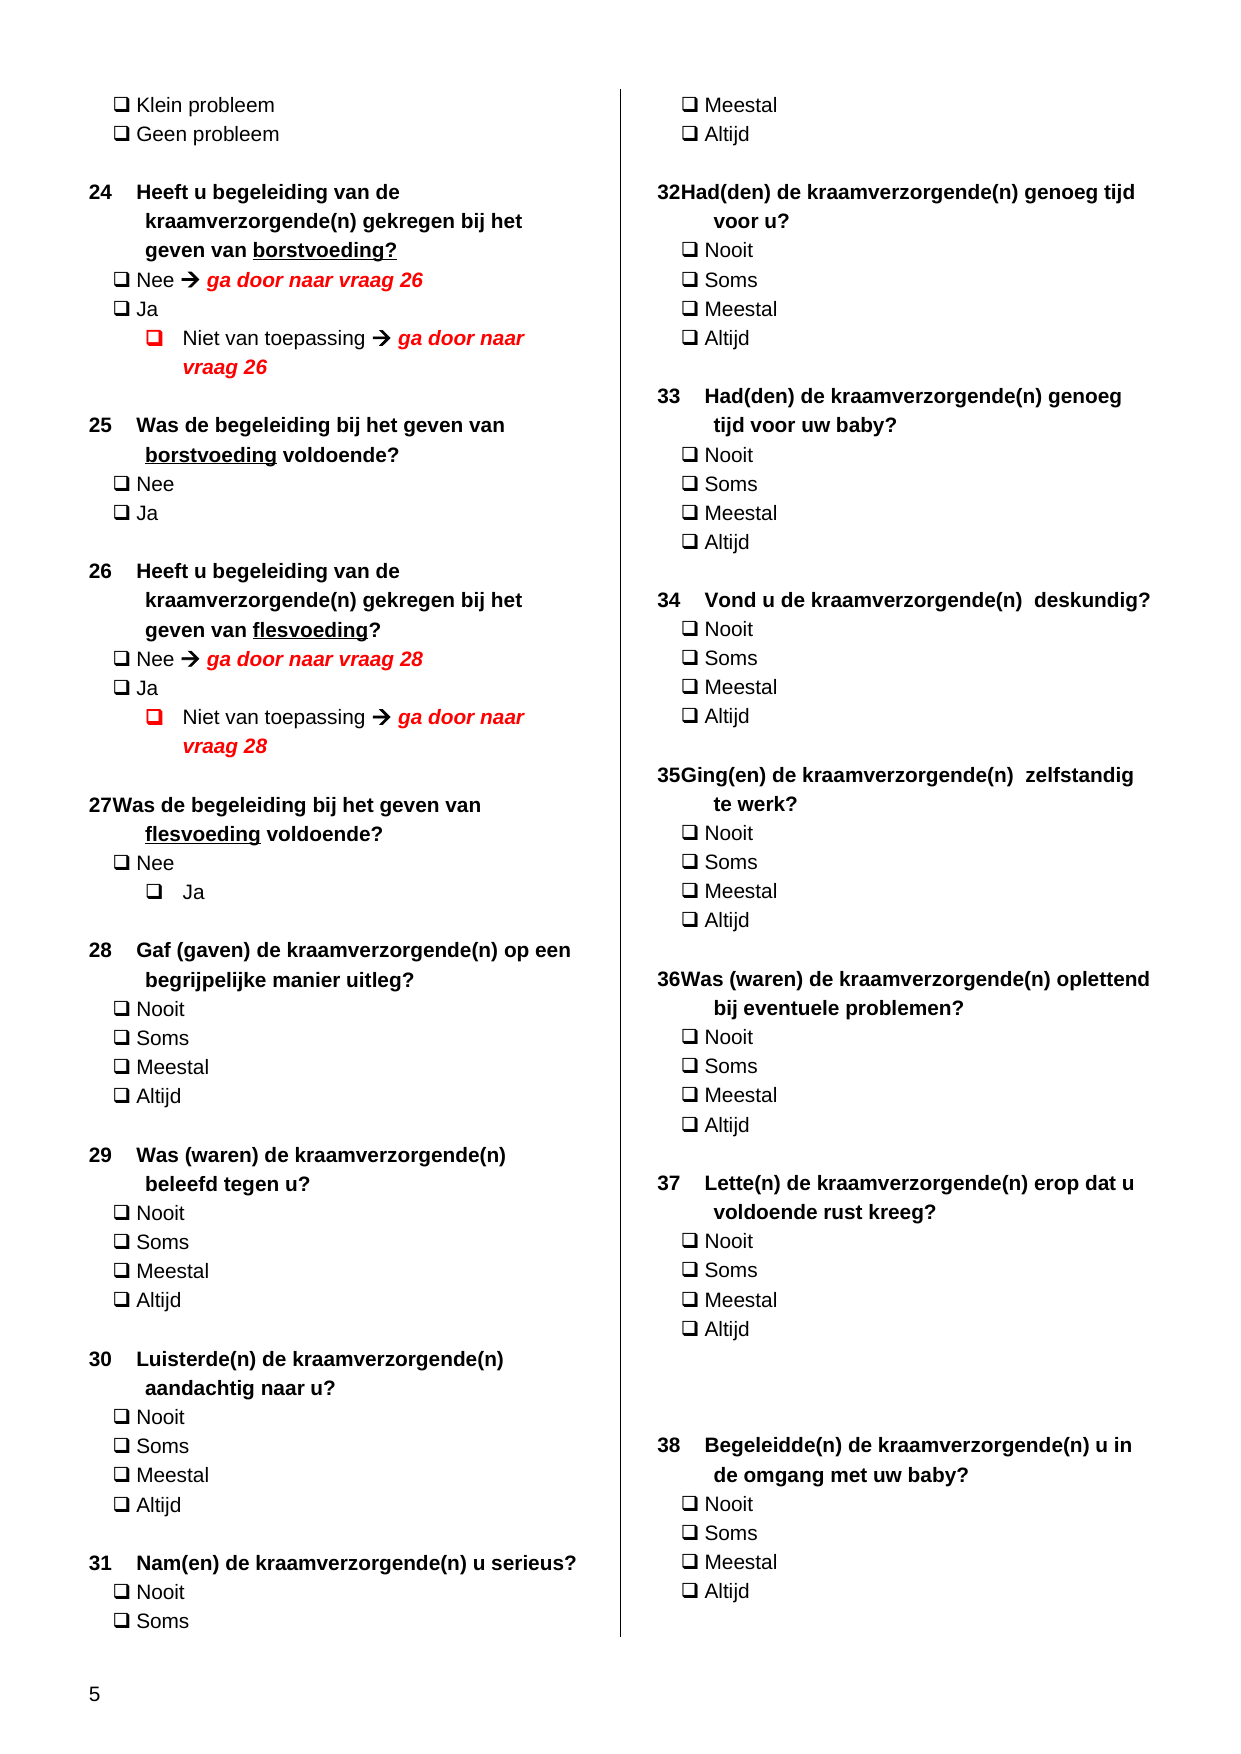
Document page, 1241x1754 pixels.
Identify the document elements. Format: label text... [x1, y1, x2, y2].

text 28 Gaf (gaven) de kraamverzorgende(n) op een begrijpelijke manier uitleg? [89, 934, 583, 993]
text Nee [89, 468, 583, 497]
text Nooit [89, 1401, 583, 1430]
text 33 Had(den) de kraamverzorgende(n) genoeg tijd voor uw baby? [657, 380, 1152, 439]
list Ja [145, 876, 583, 905]
text Soms [657, 1050, 1152, 1079]
text 29 Was (waren) de kraamverzorgende(n) beleefd tegen u? [89, 1139, 583, 1197]
text Meestal [657, 1546, 1152, 1575]
text Meestal [657, 1079, 1152, 1109]
text 37 Lette(n) de kraamverzorgende(n) erop dat u voldoende rust kreeg? [657, 1167, 1152, 1225]
text Altijd [657, 322, 1152, 351]
text 26 Heeft u begeleiding van de kraamverzorgende(n) gekregen bij het geven van flesvoeding? [89, 555, 583, 643]
text Altijd [657, 526, 1152, 555]
list Niet van toepassing ga door naar vraag 26 [145, 322, 583, 380]
text Nooit [657, 1488, 1152, 1517]
text Nooit [657, 234, 1152, 264]
text Altijd [657, 700, 1152, 729]
text Nee [89, 847, 583, 876]
text 24 Heeft u begeleiding van de kraamverzorgende(n) gekregen bij het geven van borstvoeding? [89, 176, 583, 264]
text Altijd [657, 118, 1152, 147]
text Altijd [657, 904, 1152, 934]
text Soms [657, 1517, 1152, 1546]
text Meestal [657, 1284, 1152, 1313]
text 27 Was de begeleiding bij het geven van flesvoeding voldoende? [89, 789, 583, 847]
text Geen probleem [89, 118, 583, 147]
text Ja [89, 293, 583, 322]
text Soms [657, 642, 1152, 671]
text Nee ga door naar vraag 26 [89, 264, 583, 293]
text Altijd [89, 1080, 583, 1109]
text Meestal [89, 1459, 583, 1489]
list Niet van toepassing ga door naar vraag 28 [145, 701, 583, 759]
text Meestal [89, 1255, 583, 1284]
text 35 Ging(en) de kraamverzorgende(n) zelfstandig te werk? [657, 759, 1152, 817]
text 38 Begeleidde(n) de kraamverzorgende(n) u in de omgang met uw baby? [657, 1429, 1152, 1488]
text Soms [657, 468, 1152, 497]
text Nooit [89, 1197, 583, 1226]
text Soms [89, 1226, 583, 1255]
text Altijd [657, 1109, 1152, 1138]
text Meestal [89, 1051, 583, 1080]
text Soms [89, 1430, 583, 1459]
text Ja [89, 672, 583, 701]
text Nooit [657, 613, 1152, 642]
text Soms [657, 264, 1152, 293]
text 31 Nam(en) de kraamverzorgende(n) u serieus? [89, 1547, 583, 1576]
text Ja [89, 497, 583, 526]
text 32 Had(den) de kraamverzorgende(n) genoeg tijd voor u? [657, 176, 1152, 234]
text Soms [657, 846, 1152, 875]
text Altijd [89, 1489, 583, 1518]
text 36 Was (waren) de kraamverzorgende(n) oplettend bij eventuele problemen? [657, 963, 1152, 1021]
text Nooit [657, 439, 1152, 468]
text Altijd [657, 1575, 1152, 1604]
text Meestal [657, 497, 1152, 526]
text Meestal [657, 671, 1152, 700]
text Nooit [89, 993, 583, 1022]
text 25 Was de begeleiding bij het geven van borstvoeding voldoende? [89, 409, 583, 468]
text Meestal [657, 293, 1152, 322]
text 34 Vond u de kraamverzorgende(n) deskundig? [657, 584, 1152, 613]
text Soms [89, 1605, 583, 1634]
text Klein probleem [89, 89, 583, 118]
text Nooit [657, 1021, 1152, 1050]
text 30 Luisterde(n) de kraamverzorgende(n) aandachtig naar u? [89, 1343, 583, 1401]
text Soms [89, 1022, 583, 1051]
text Meestal [657, 875, 1152, 904]
text Nee ga door naar vraag 28 [89, 643, 583, 672]
text Nooit [657, 817, 1152, 846]
text Nooit [657, 1225, 1152, 1254]
text Nooit [89, 1576, 583, 1605]
text Soms [657, 1254, 1152, 1284]
text Meestal [657, 89, 1152, 118]
text Altijd [657, 1313, 1152, 1342]
text Altijd [89, 1284, 583, 1314]
